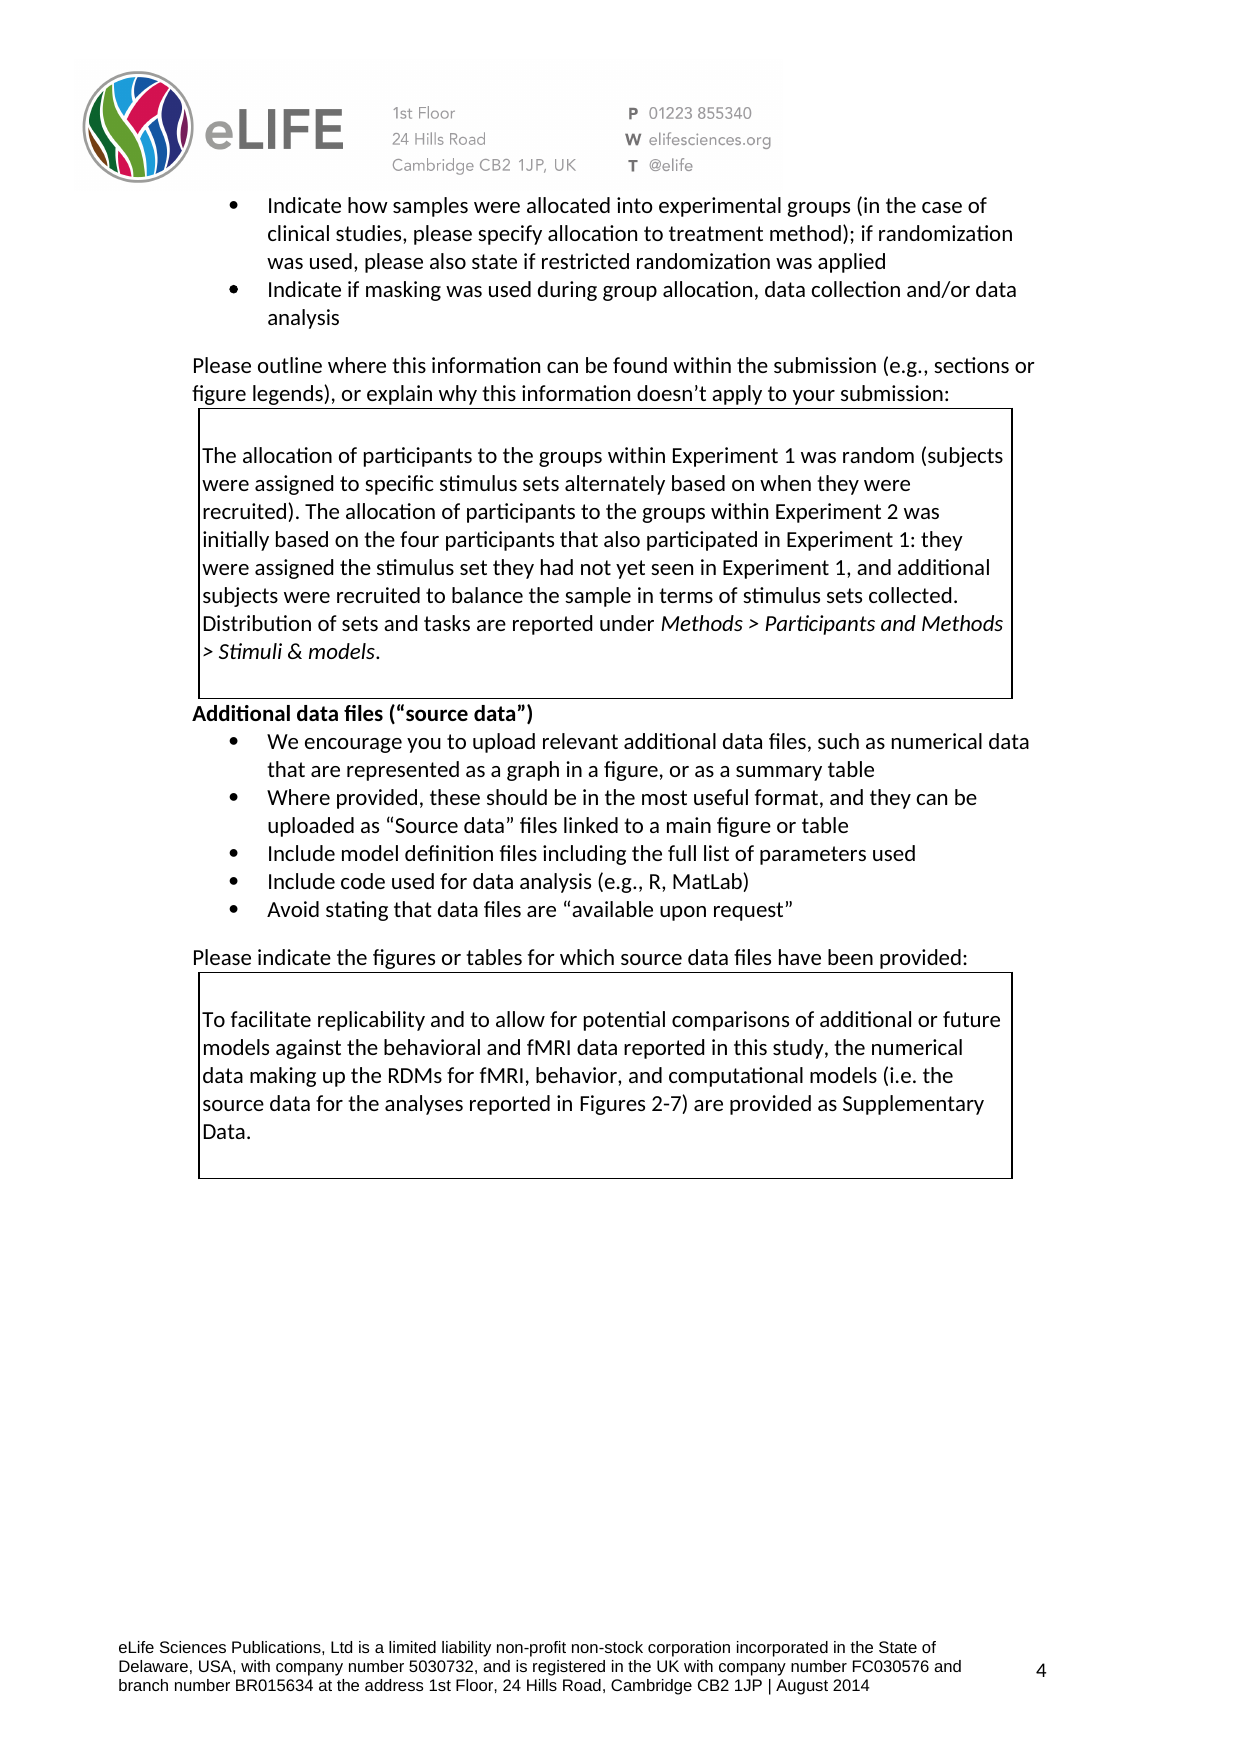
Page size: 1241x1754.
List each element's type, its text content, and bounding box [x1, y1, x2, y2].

list We encourage you to upload relevant additional data files, such as numerical data that are represented as a graph in a figure, or as a summary table [229, 727, 1053, 783]
text To facilitate replicability and to allow for potential comparisons of additional or future models against the behavioral and fMRI data reported in this study, the numerical data making up the RDMs for fMRI, behavior, and computational models (i.e. the source data for the analyses reported in Figures 2-7) are provided as Supplementary Data. [202, 1005, 1009, 1146]
list Include model definition files including the full list of parameters used [229, 839, 1053, 867]
text Please indicate the figures or tables for which source data files have been provided: [192, 943, 1053, 972]
list Include code used for data analysis (e.g., R, MatLab) [229, 867, 1053, 895]
text Additional data files (“source data”) [192, 438, 1053, 727]
text Please outline where this information can be found within the submission (e.g., sections or figure legends), or explain why this information doesn’t apply to your submission: [192, 351, 1053, 407]
text The allocation of participants to the groups within Experiment 1 was random (subjects were assigned to specific stimulus sets alternately based on when they were recruited). The allocation of participants to the groups within Experiment 2 was initially based on the four participants that also participated in Experiment 1: they were assigned the stimulus set they had not yet seen in Experiment 1, and additional subjects were recruited to balance the sample in terms of stimulus sets collected. Distribution of sets and tasks are reported under Methods > Participants and Methods > Stimuli & models. [202, 441, 1009, 665]
list Where provided, these should be in the most useful format, and they can be uploaded as “Source data” files linked to a main figure or table [229, 783, 1053, 839]
list Avoid stating that data files are “available upon request” [229, 895, 1053, 923]
picture [73, 59, 784, 191]
list Indicate how samples were allocated into experimental groups (in the case of clinical studies, please specify allocation to treatment method); if randomization was used, please also state if restricted randomization was applied [229, 191, 1053, 275]
list Indicate if masking was used during group allocation, data collection and/or data analysis [229, 275, 1053, 331]
